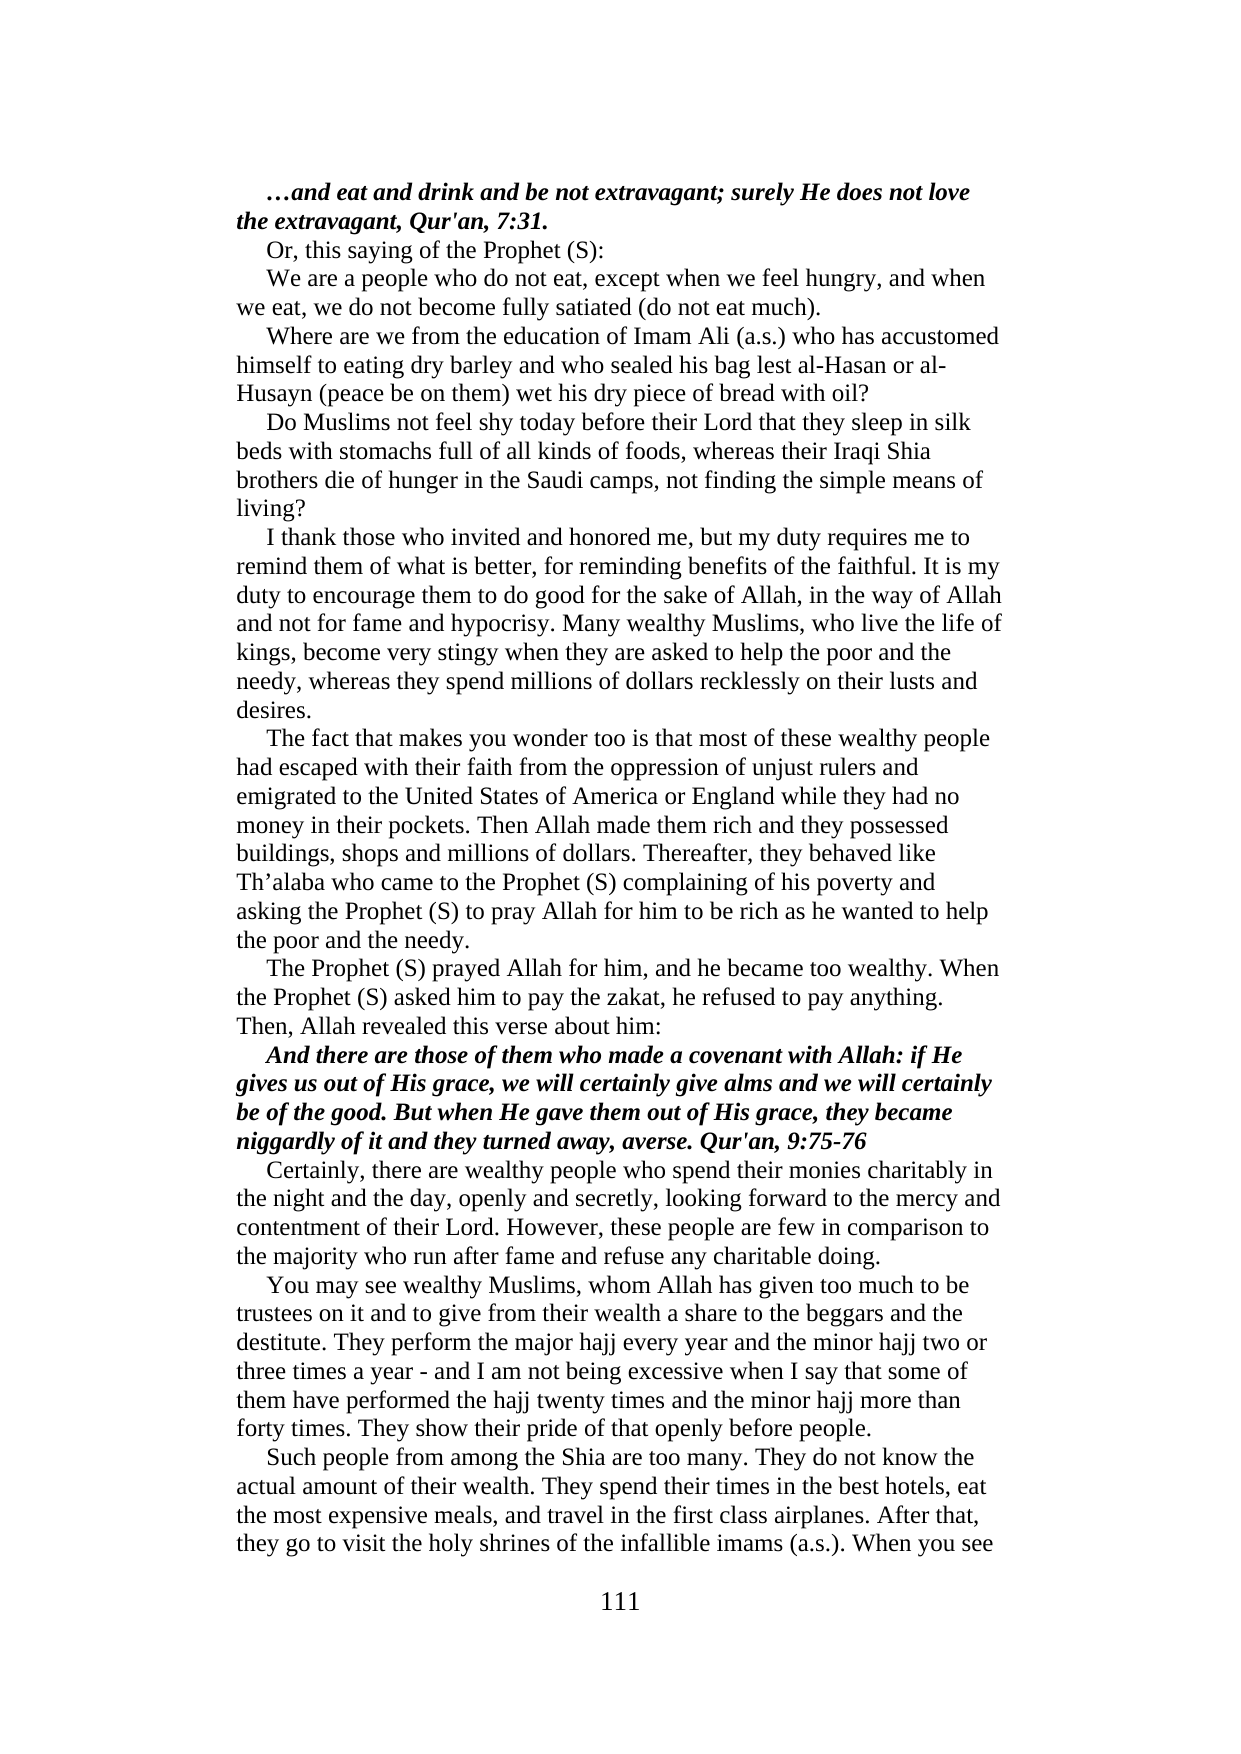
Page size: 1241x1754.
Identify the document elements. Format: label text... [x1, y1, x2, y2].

text And there are those of them who made a covenant with Allah: if He gives us out of His grace, we will certainly give alms and we will certainly be of the good. But when He gave them out of His grace, they became niggardly of it and they turned away, averse. Qur'an, 9:75-76 [236, 1040, 1004, 1155]
text …and eat and drink and be not extravagant; surely He does not love the extravagant, Qur'an, 7:31. [236, 177, 1004, 235]
text Do Muslims not feel shy today before their Lord that they sleep in silk beds with stomachs full of all kinds of foods, whereas their Iraqi Shia brothers die of hunger in the Saudi camps, not finding the simple means of living? [236, 407, 1004, 522]
text The fact that makes you wonder too is that most of these wealthy people had escaped with their faith from the oppression of unjust rulers and emigrated to the United States of America or England while they had no money in their pockets. Then Allah made them rich and they possessed buildings, shops and millions of dollars. Thereafter, they behaved like Th’alaba who came to the Prophet (S) complaining of his poverty and asking the Prophet (S) to pray Allah for him to be rich as he wanted to help the poor and the needy. [236, 723, 1004, 953]
text I thank those who invited and honored me, but my duty requires me to remind them of what is better, for reminding benefits of the faithful. It is my duty to encourage them to do good for the sake of Allah, in the way of Allah and not for fame and hypocrisy. Many wealthy Muslims, who live the life of kings, become very stingy when they are asked to help the poor and the needy, whereas they spend millions of dollars recklessly on their lusts and desires. [236, 522, 1004, 723]
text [236, 1442, 1004, 1557]
text Or, this saying of the Prophet (S): [236, 235, 1004, 263]
text We are a people who do not eat, except when we feel hungry, and when we eat, we do not become fully satiated (do not eat much). [236, 263, 1004, 321]
text Where are we from the education of Imam Ali (a.s.) who has accustomed himself to eating dry barley and who sealed his bag lest al-Hasan or al-Husayn (peace be on them) wet his dry piece of bread with oil? [236, 321, 1004, 407]
text The Prophet (S) prayed Allah for him, and he became too wealthy. When the Prophet (S) asked him to pay the zakat, he refused to pay anything. Then, Allah revealed this verse about him: [236, 953, 1004, 1040]
text Certainly, there are wealthy people who spend their monies charitably in the night and the day, openly and secretly, looking forward to the mercy and contentment of their Lord. However, these people are few in comparison to the majority who run after fame and refuse any charitable doing. [236, 1155, 1004, 1270]
text You may see wealthy Muslims, whom Allah has given too much to be trustees on it and to give from their wealth a share to the beggars and the destitute. They perform the major hajj every year and the minor hajj two or three times a year - and I am not being excessive when I say that some of them have performed the hajj twenty times and the minor hajj more than forty times. They show their pride of that openly before people. [236, 1270, 1004, 1442]
